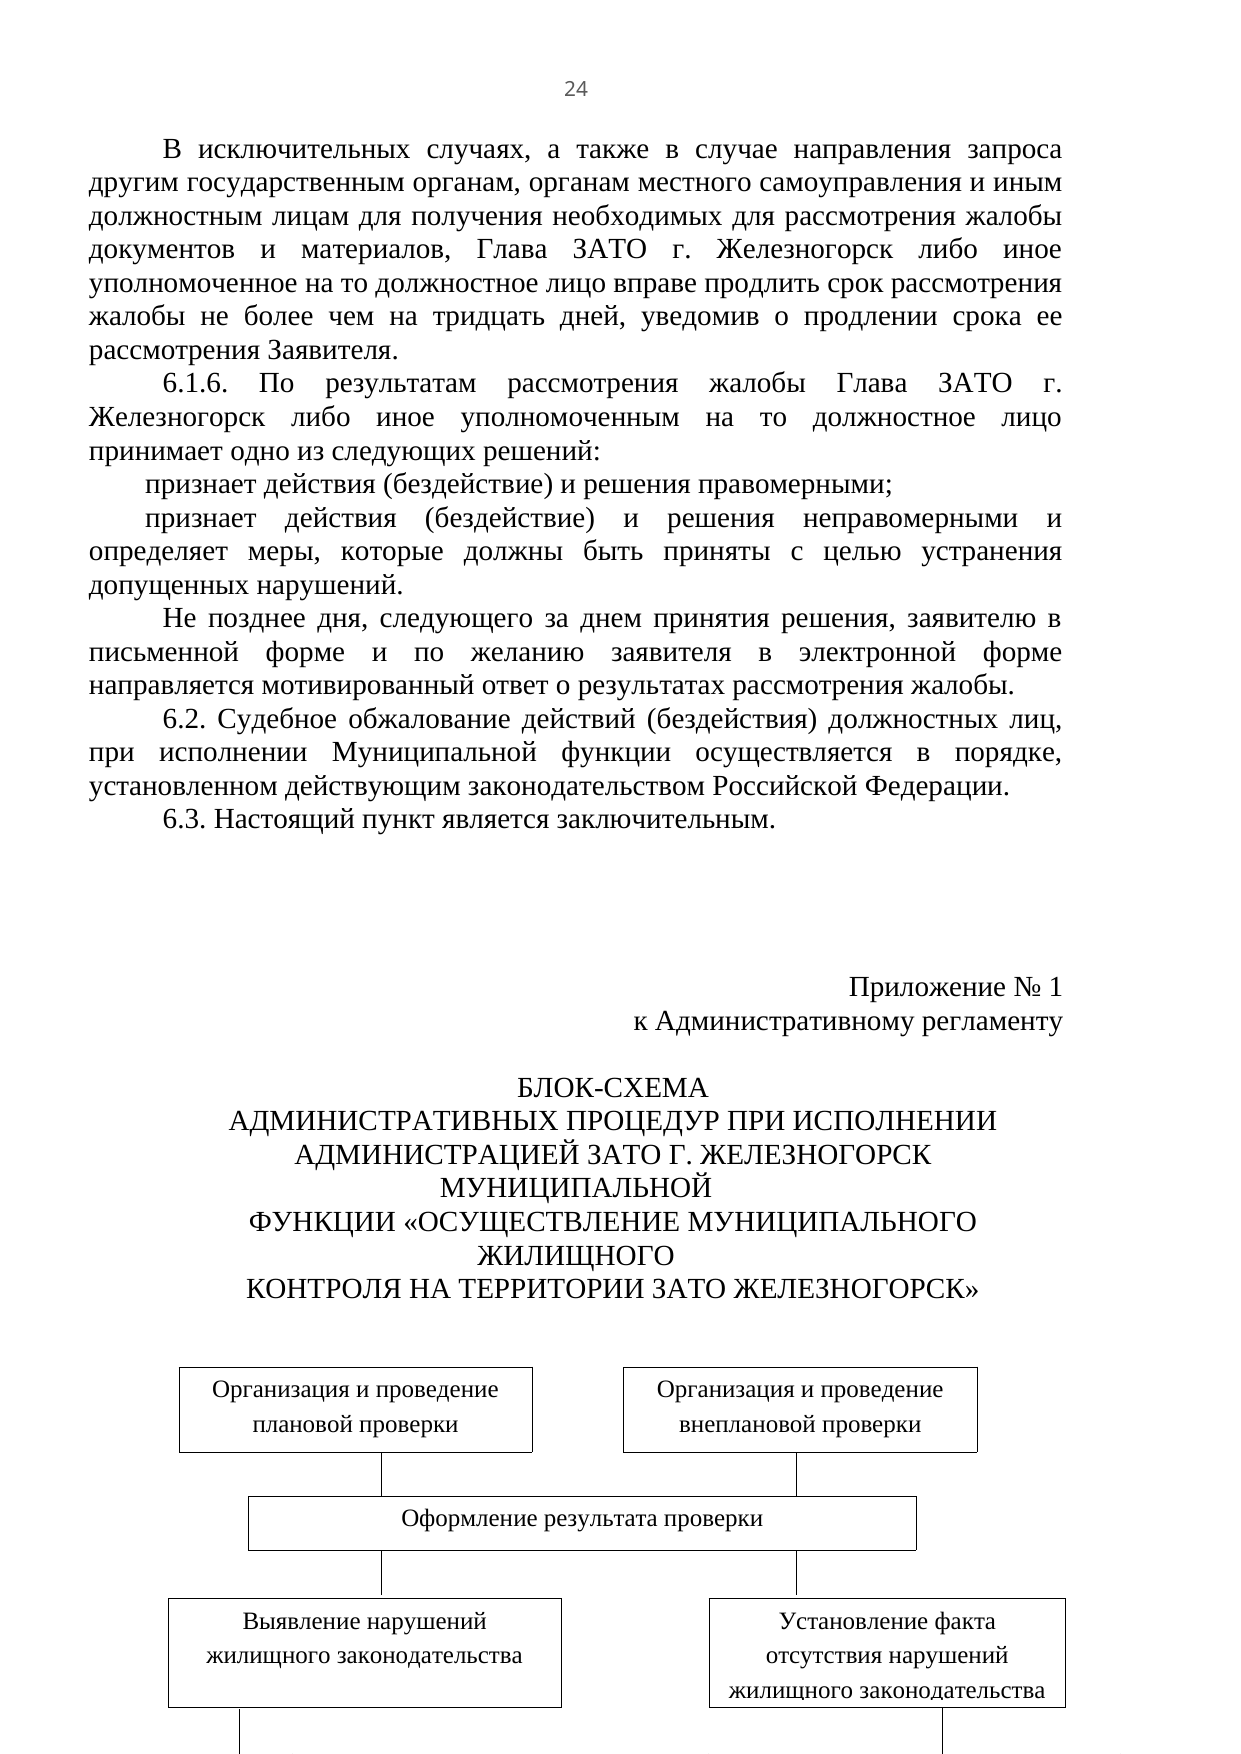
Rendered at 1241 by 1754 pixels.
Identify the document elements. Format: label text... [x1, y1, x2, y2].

text к Административному регламенту [89, 1003, 1063, 1036]
text 6.3. Настоящий пункт является заключительным. [89, 802, 1063, 835]
text КОНТРОЛЯ НА ТЕРРИТОРИИ ЗАТО ЖЕЛЕЗНОГОРСК» [89, 1271, 1063, 1305]
text В исключительных случаях, а также в случае направления запроса другим государственным органам, органам местного самоуправления и иным должностным лицам для получения необходимых для рассмотрения жалобы документов и материалов, Глава ЗАТО г. Железногорск либо иное уполномоченное на то должностное лицо вправе продлить срок рассмотрения жалобы не более чем на тридцать дней, уведомив о продлении срока ее рассмотрения Заявителя. [89, 131, 1063, 366]
text Не позднее дня, следующего за днем принятия решения, заявителю в письменной форме и по желанию заявителя в электронной форме направляется мотивированный ответ о результатах рассмотрения жалобы. [89, 600, 1063, 701]
text БЛОК-СХЕМА [89, 1070, 1063, 1103]
text 6.2. Судебное обжалование действий (бездействия) должностных лиц, при исполнении Муниципальной функции осуществляется в порядке, установленном действующим законодательством Российской Федерации. [89, 701, 1063, 802]
text АДМИНИСТРАЦИЕЙ ЗАТО Г. ЖЕЛЕЗНОГОРСК МУНИЦИПАЛЬНОЙ [89, 1137, 1063, 1204]
text признает действия (бездействие) и решения правомерными; [89, 466, 1063, 500]
text Приложение № 1 [89, 969, 1063, 1003]
text ФУНКЦИИ «ОСУЩЕСТВЛЕНИЕ МУНИЦИПАЛЬНОГО ЖИЛИЩНОГО [89, 1204, 1063, 1271]
text признает действия (бездействие) и решения неправомерными и определяет меры, которые должны быть приняты с целью устранения допущенных нарушений. [89, 500, 1063, 600]
text АДМИНИСТРАТИВНЫХ ПРОЦЕДУР ПРИ ИСПОЛНЕНИИ [89, 1103, 1063, 1137]
text 6.1.6. По результатам рассмотрения жалобы Глава ЗАТО г. Железногорск либо иное уполномоченным на то должностное лицо принимает одно из следующих решений: [89, 366, 1063, 466]
